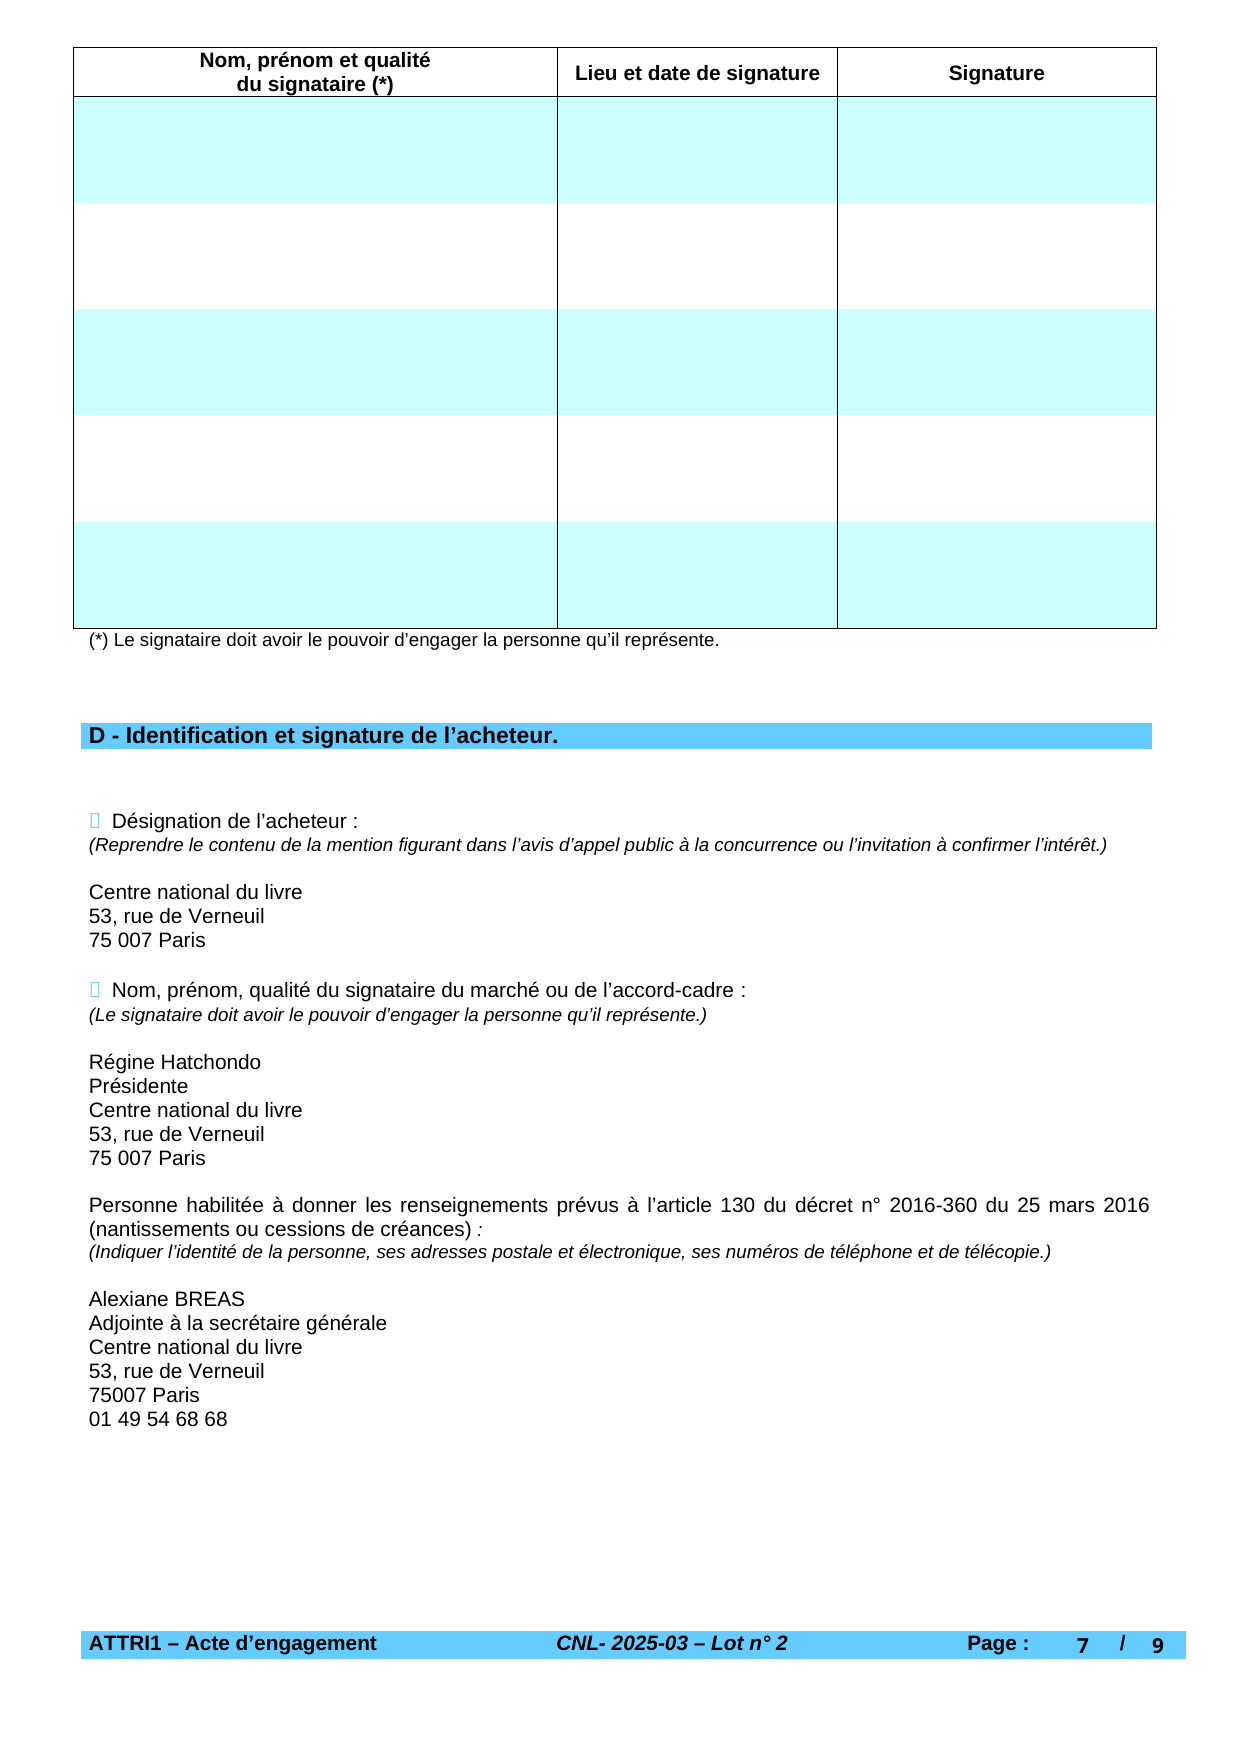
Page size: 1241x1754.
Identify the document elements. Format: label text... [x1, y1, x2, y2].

table_cell [838, 522, 1156, 628]
table_header Lieu et date de signature [558, 48, 837, 96]
list 75 007 Paris [89, 928, 1152, 952]
text 01 49 54 68 68 [89, 1406, 1152, 1430]
text Adjointe à la secrétaire générale [89, 1311, 1152, 1334]
table_cell [838, 97, 1156, 203]
table_cell [74, 415, 557, 522]
table_cell [838, 415, 1156, 522]
text Personne habilitée à donner les renseignements prévus à l’article 130 du décret n° 2016-360 du 25 mars 2016 (nantissements ou cessions de créances) : [89, 1193, 1152, 1241]
table_cell [838, 203, 1156, 309]
text Alexiane BREAS [89, 1287, 1152, 1311]
text Centre national du livre [89, 1334, 1152, 1358]
table_cell [74, 522, 557, 628]
text 53, rue de Verneuil [89, 1358, 1152, 1382]
subtitle (Reprendre le contenu de la mention figurant dans l’avis d’appel public à la concurrence ou l’invitation à confirmer l’intérêt.) [89, 834, 1152, 856]
table_cell [558, 415, 837, 522]
text (Le signataire doit avoir le pouvoir d’engager la personne qu’il représente.) [89, 1004, 1152, 1026]
table_cell [558, 203, 837, 309]
list 53, rue de Verneuil [89, 1121, 1152, 1145]
text 75007 Paris [89, 1382, 1152, 1406]
list 53, rue de Verneuil [89, 904, 1152, 928]
table_header Signature [838, 48, 1156, 96]
list Présidente [89, 1073, 1152, 1097]
table_cell [558, 522, 837, 628]
text (*) Le signataire doit avoir le pouvoir d’engager la personne qu’il représente. [89, 629, 1152, 651]
list Régine Hatchondo [89, 1049, 1152, 1073]
text  Nom, prénom, qualité du signataire du marché ou de l’accord-cadre : [89, 976, 1152, 1004]
list 75 007 Paris [89, 1145, 1152, 1169]
table_cell [74, 203, 557, 309]
table_cell [838, 309, 1156, 415]
table_cell [74, 97, 557, 203]
table_header Nom, prénom et qualité du signataire (*) [74, 48, 557, 96]
table_header D - Identification et signature de l’acheteur. [81, 723, 1152, 749]
table_cell [558, 97, 837, 203]
table_cell [558, 309, 837, 415]
subtitle  Désignation de l’acheteur : [89, 806, 1152, 834]
list Centre national du livre [89, 880, 1152, 904]
list Centre national du livre [89, 1097, 1152, 1121]
table_cell [74, 309, 557, 415]
text (Indiquer l’identité de la personne, ses adresses postale et électronique, ses numéros de téléphone et de télécopie.) [89, 1241, 1152, 1263]
